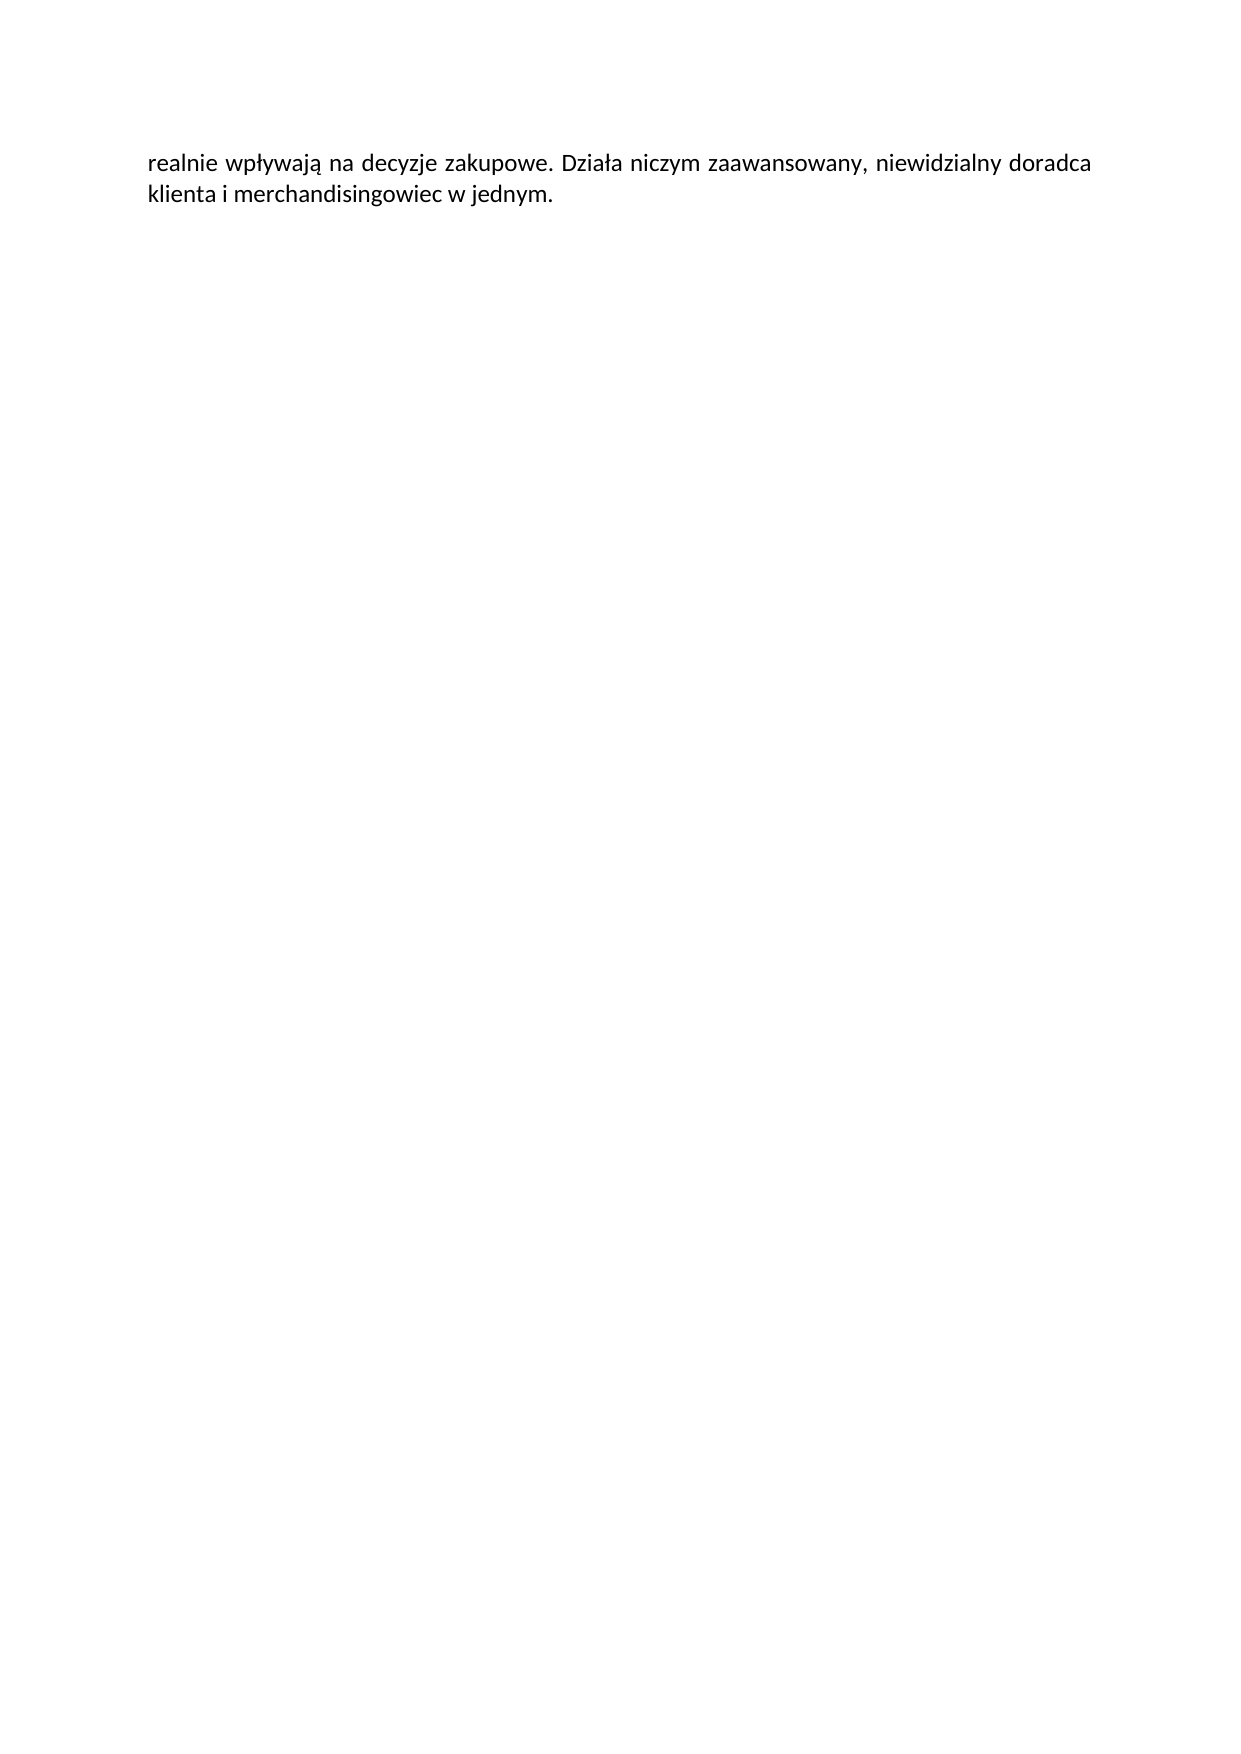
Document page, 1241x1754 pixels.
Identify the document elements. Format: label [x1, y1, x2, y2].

text [148, 148, 1093, 209]
